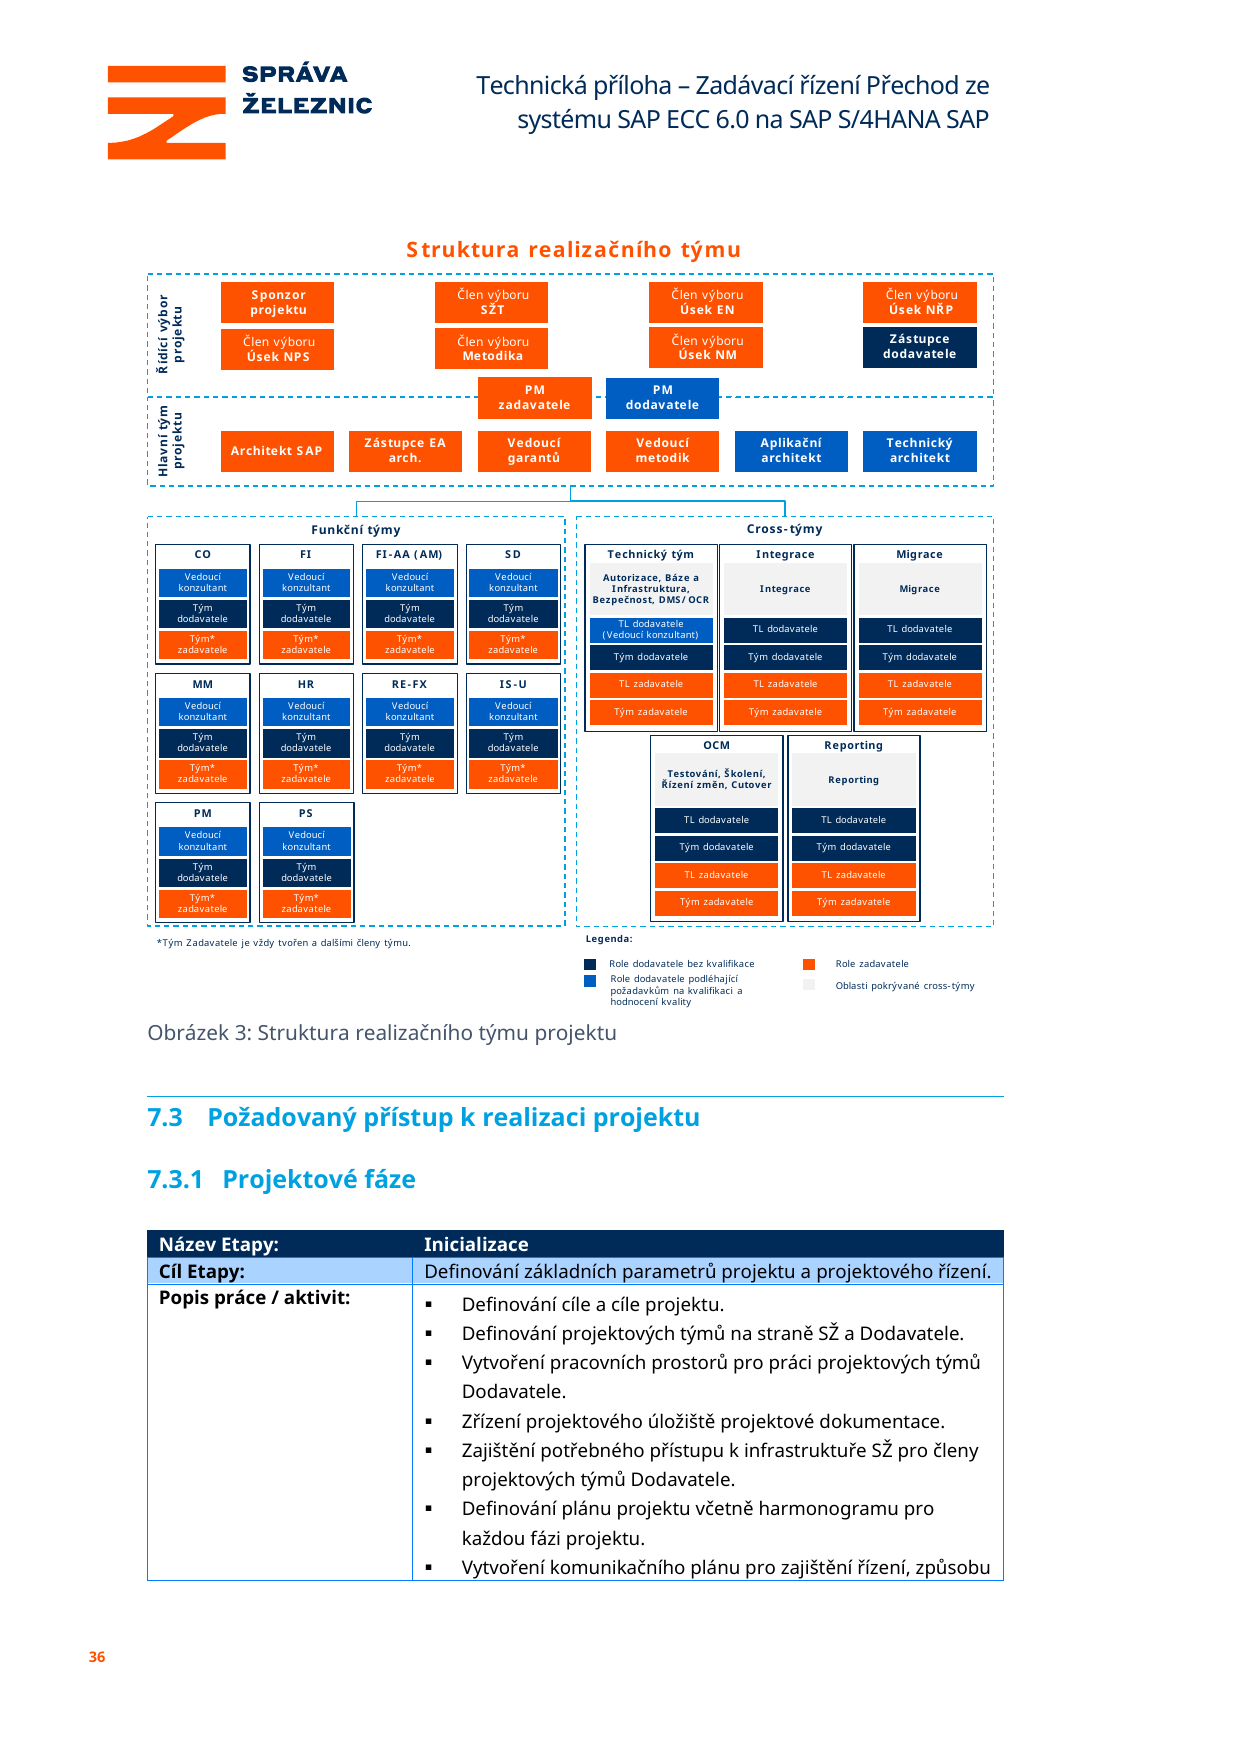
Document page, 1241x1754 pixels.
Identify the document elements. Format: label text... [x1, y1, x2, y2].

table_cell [148, 1285, 412, 1580]
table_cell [413, 1285, 1003, 1580]
subtitle Projektové fáze [147, 1162, 1004, 1196]
text Obrázek 3: Struktura realizačního týmu projektu [147, 1018, 1004, 1046]
table_header Název Etapy: [148, 1231, 412, 1257]
table_header Inicializace [413, 1231, 1003, 1257]
table_cell Definování základních parametrů projektu a projektového řízení. [413, 1258, 1003, 1283]
subtitle Požadovaný přístup k realizaci projektu [147, 1097, 1004, 1133]
table_cell Cíl Etapy: [148, 1258, 412, 1283]
